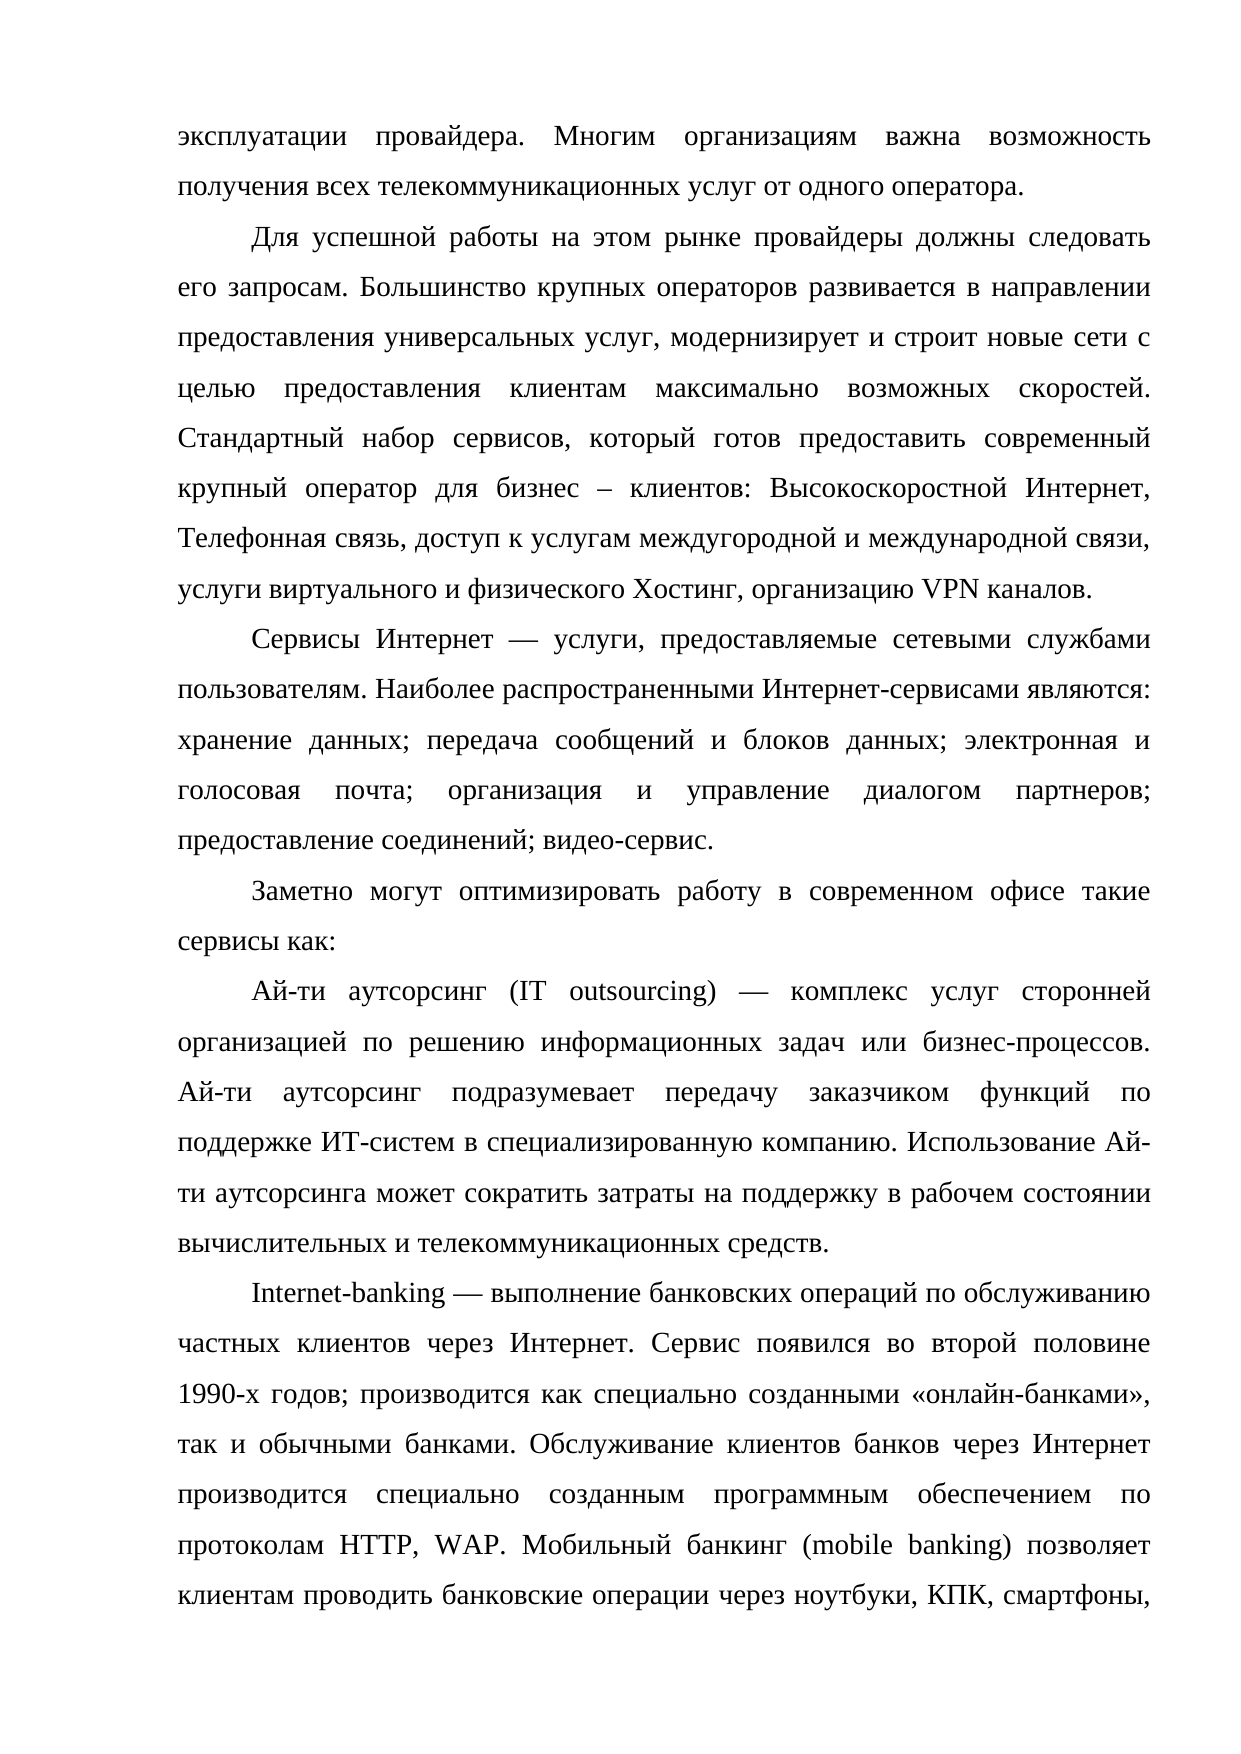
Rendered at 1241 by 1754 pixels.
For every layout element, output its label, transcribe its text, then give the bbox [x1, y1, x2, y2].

text Для успешной работы на этом рынке провайдеры должны следовать его запросам. Большинство крупных операторов развивается в направлении предоставления универсальных услуг, модернизирует и строит новые сети с целью предоставления клиентам максимально возможных скоростей. Стандартный набор сервисов, который готов предоставить современный крупный оператор для бизнес – клиентов: Высокоскоростной Интернет, Телефонная связь, доступ к услугам междугородной и международной связи, услуги виртуального и физического Хостинг, организацию VPN каналов. [177, 219, 1152, 604]
text Ай-ти аутсорсинг (IT outsourcing) — комплекс услуг сторонней организацией по решению информационных задач или бизнес-процессов. Ай-ти аутсорсинг подразумевает передачу заказчиком функций по поддержке ИТ-систем в специализированную компанию. Использование Ай-ти аутсорсинга может сократить затраты на поддержку в рабочем состоянии вычислительных и телекоммуникационных средств. [177, 973, 1152, 1258]
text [177, 118, 1152, 202]
text Заметно могут оптимизировать работу в современном офисе такие сервисы как: [177, 873, 1152, 957]
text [177, 1275, 1152, 1611]
text Сервисы Интернет — услуги, предоставляемые сетевыми службами пользователям. Наиболее распространенными Интернет-сервисами являются: хранение данных; передача сообщений и блоков данных; электронная и голосовая почта; организация и управление диалогом партнеров; предоставление соединений; видео-сервис. [177, 621, 1152, 856]
